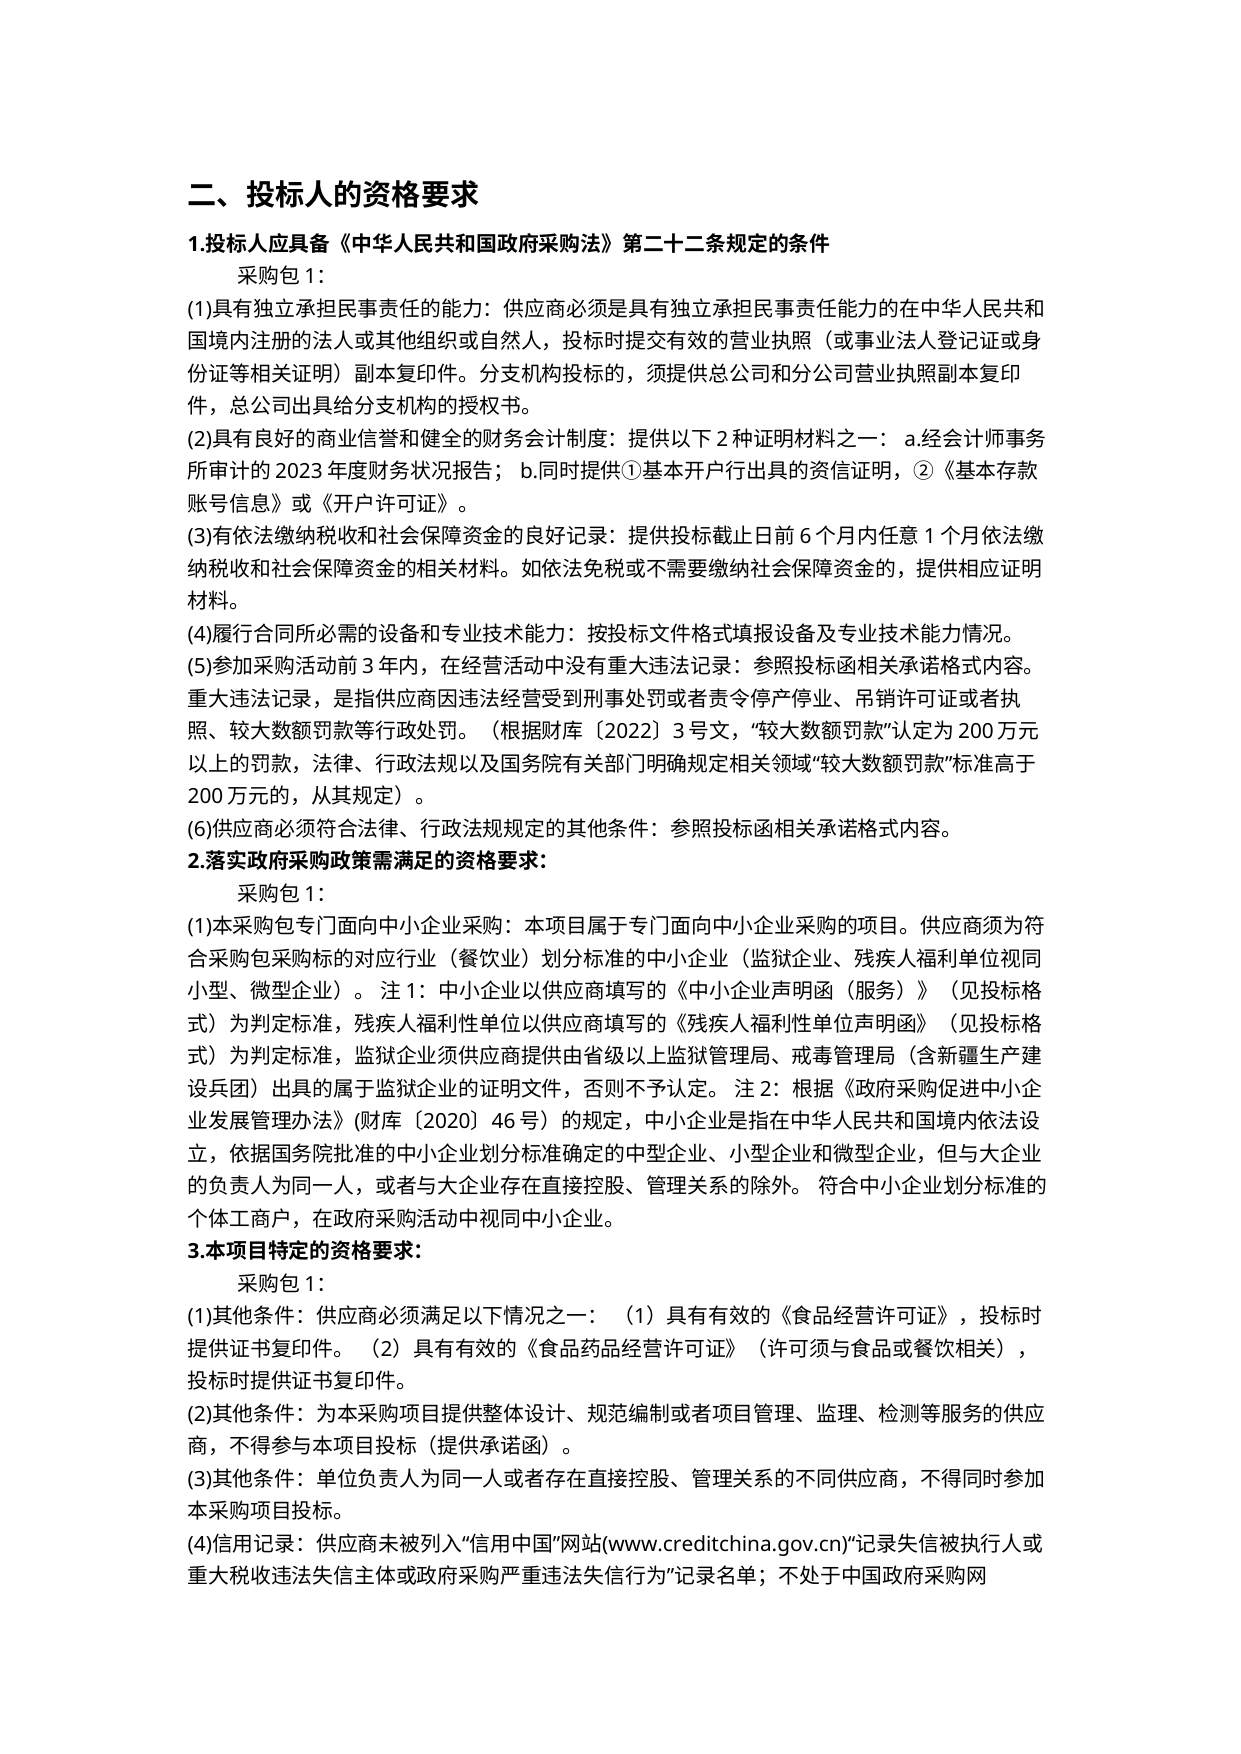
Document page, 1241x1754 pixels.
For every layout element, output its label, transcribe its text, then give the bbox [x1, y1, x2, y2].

text (2)其他条件：为本采购项目提供整体设计、规范编制或者项目管理、监理、检测等服务的供应商，不得参与本项目投标（提供承诺函）。 [187, 1397, 1053, 1462]
text 采购包1： [187, 1267, 1053, 1299]
text 二、投标人的资格要求 [187, 162, 1053, 227]
text 3.本项目特定的资格要求： [187, 1234, 1053, 1267]
text 1.投标人应具备《中华人民共和国政府采购法》第二十二条规定的条件 [187, 227, 1053, 259]
text 采购包1： [187, 877, 1053, 909]
text 2.落实政府采购政策需满足的资格要求： [187, 844, 1053, 877]
text 采购包1： [187, 259, 1053, 292]
text (3)有依法缴纳税收和社会保障资金的良好记录：提供投标截止日前6个月内任意1个月依法缴纳税收和社会保障资金的相关材料。如依法免税或不需要缴纳社会保障资金的，提供相应证明材料。 [187, 519, 1053, 617]
text (1)其他条件：供应商必须满足以下情况之一： （1）具有有效的《食品经营许可证》，投标时提供证书复印件。 （2）具有有效的《食品药品经营许可证》（许可须与食品或餐饮相关），投标时提供证书复印件。 [187, 1299, 1053, 1397]
text (3)其他条件：单位负责人为同一人或者存在直接控股、管理关系的不同供应商，不得同时参加本采购项目投标。 [187, 1462, 1053, 1527]
text (4)履行合同所必需的设备和专业技术能力：按投标文件格式填报设备及专业技术能力情况。 [187, 617, 1053, 649]
text (2)具有良好的商业信誉和健全的财务会计制度：提供以下2种证明材料之一： a.经会计师事务所审计的2023年度财务状况报告； b.同时提供①基本开户行出具的资信证明，②《基本存款账号信息》或《开户许可证》。 [187, 422, 1053, 519]
text (6)供应商必须符合法律、行政法规规定的其他条件：参照投标函相关承诺格式内容。 [187, 812, 1053, 844]
text (5)参加采购活动前3年内，在经营活动中没有重大违法记录：参照投标函相关承诺格式内容。重大违法记录，是指供应商因违法经营受到刑事处罚或者责令停产停业、吊销许可证或者执照、较大数额罚款等行政处罚。（根据财库〔2022〕3号文，“较大数额罚款”认定为200万元以上的罚款，法律、行政法规以及国务院有关部门明确规定相关领域“较大数额罚款”标准高于200万元的，从其规定）。 [187, 649, 1053, 812]
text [187, 1527, 1053, 1592]
text (1)具有独立承担民事责任的能力：供应商必须是具有独立承担民事责任能力的在中华人民共和国境内注册的法人或其他组织或自然人，投标时提交有效的营业执照（或事业法人登记证或身份证等相关证明）副本复印件。分支机构投标的，须提供总公司和分公司营业执照副本复印件，总公司出具给分支机构的授权书。 [187, 292, 1053, 422]
text (1)本采购包专门面向中小企业采购：本项目属于专门面向中小企业采购的项目。供应商须为符合采购包采购标的对应行业（餐饮业）划分标准的中小企业（监狱企业、残疾人福利单位视同小型、微型企业）。 注1：中小企业以供应商填写的《中小企业声明函（服务）》（见投标格式）为判定标准，残疾人福利性单位以供应商填写的《残疾人福利性单位声明函》（见投标格式）为判定标准，监狱企业须供应商提供由省级以上监狱管理局、戒毒管理局（含新疆生产建设兵团）出具的属于监狱企业的证明文件，否则不予认定。 注2：根据《政府采购促进中小企业发展管理办法》(财库〔2020〕46号）的规定，中小企业是指在中华人民共和国境内依法设立，依据国务院批准的中小企业划分标准确定的中型企业、小型企业和微型企业，但与大企业的负责人为同一人，或者与大企业存在直接控股、管理关系的除外。 符合中小企业划分标准的个体工商户，在政府采购活动中视同中小企业。 [187, 909, 1053, 1234]
